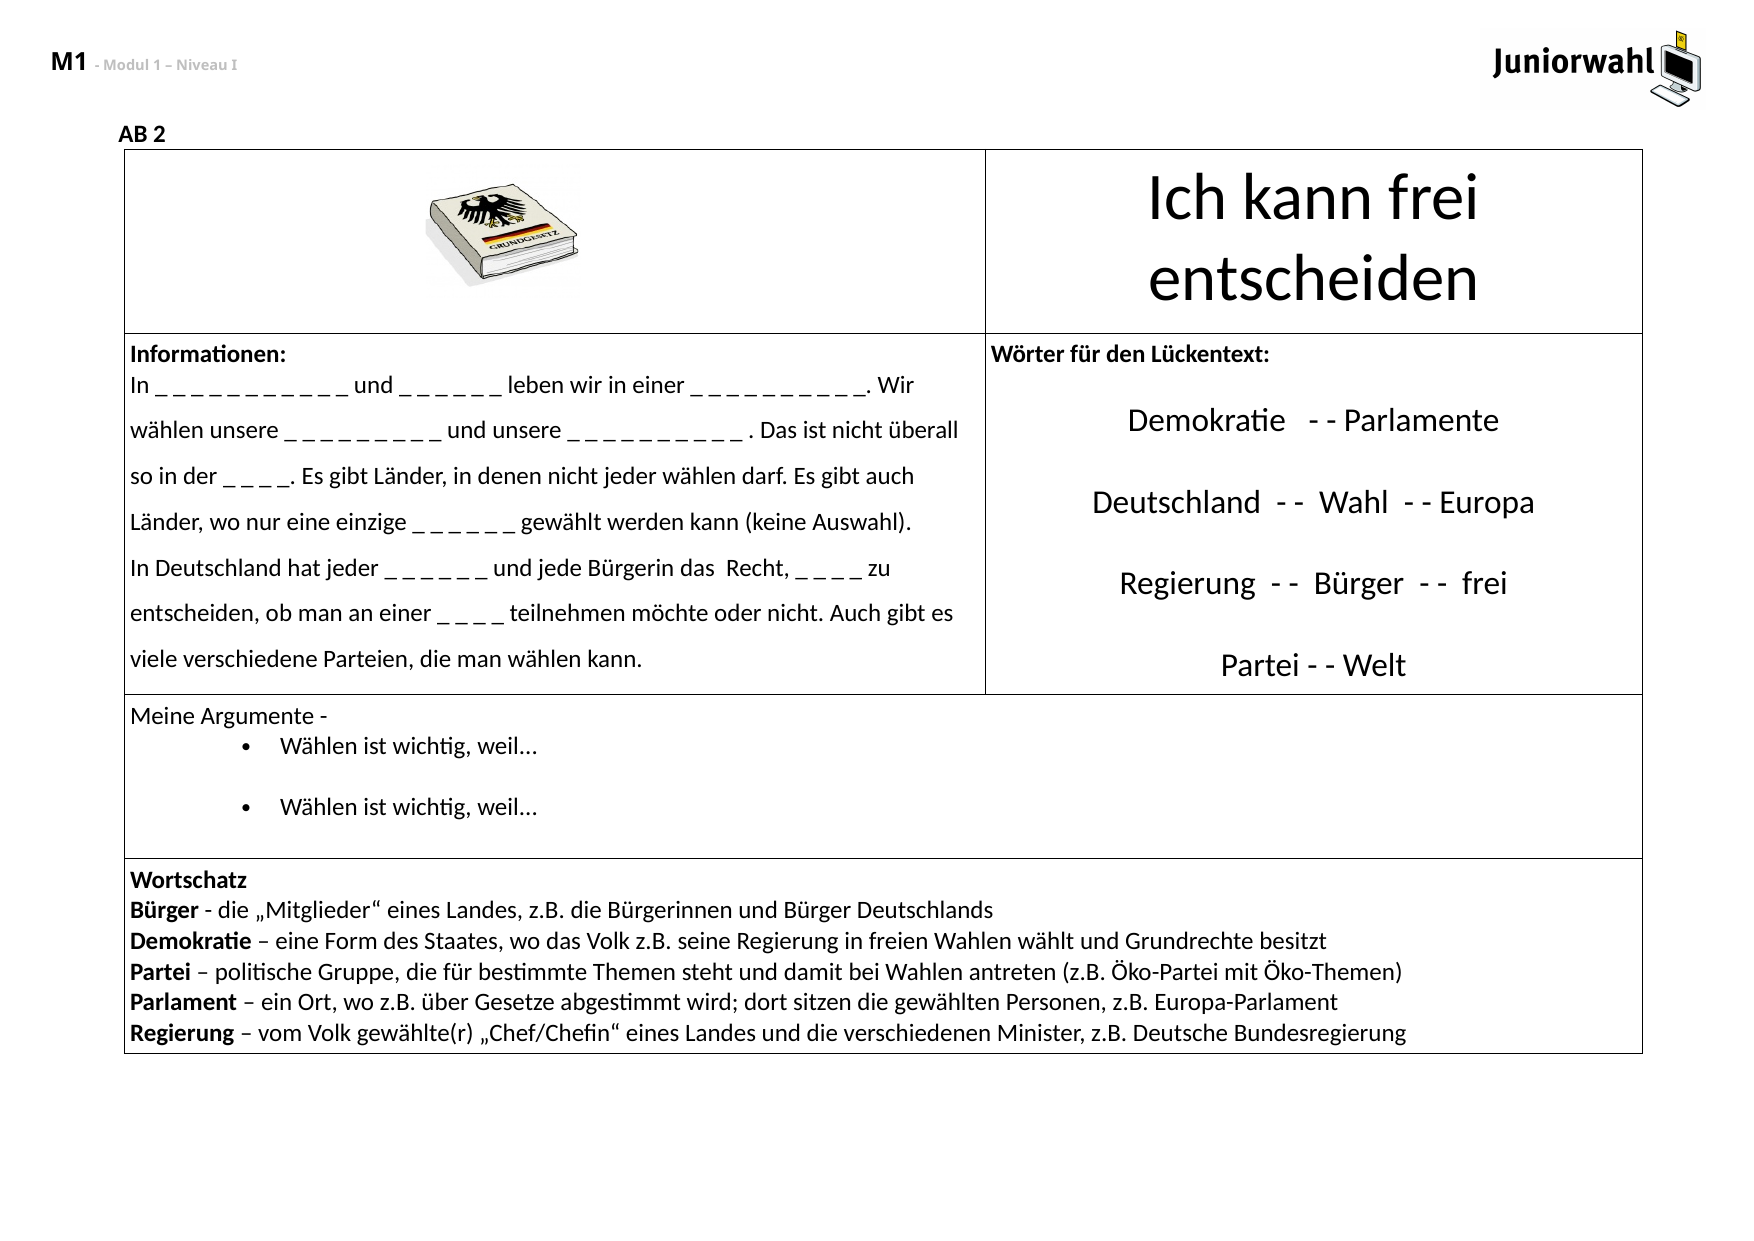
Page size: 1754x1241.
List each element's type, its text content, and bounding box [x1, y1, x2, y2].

table_header Ich kann frei entscheiden [986, 150, 1642, 332]
table_header [125, 150, 985, 332]
picture [425, 162, 582, 298]
text AB 2 [118, 118, 1636, 149]
table_cell Meine Argumente - Wählen ist wichtig, weil... Wählen ist wichtig, weil... [125, 695, 1642, 858]
picture [1480, 28, 1706, 110]
table_cell Informationen: In _ _ _ _ _ _ _ _ _ _ _ und _ _ _ _ _ _ leben wir in einer _ _ _ _ _ _ _ _ _ _. Wir wählen unsere _ _ _ _ _ _ _ _ _ und unsere _ _ _ _ _ _ _ _ _ _ . Das ist nicht überall so in der _ _ _ _. Es gibt Länder, in denen nicht jeder wählen darf. Es gibt auch Länder, wo nur eine einzige _ _ _ _ _ _ gewählt werden kann (keine Auswahl). In Deutschland hat jeder _ _ _ _ _ _ und jede Bürgerin das Recht, _ _ _ _ zu entscheiden, ob man an einer _ _ _ _ teilnehmen möchte oder nicht. Auch gibt es viele verschiedene Parteien, die man wählen kann. [125, 334, 985, 694]
table_cell Wortschatz Bürger - die „Mitglieder“ eines Landes, z.B. die Bürgerinnen und Bürger Deutschlands Demokratie – eine Form des Staates, wo das Volk z.B. seine Regierung in freien Wahlen wählt und Grundrechte besitzt Partei – politische Gruppe, die für bestimmte Themen steht und damit bei Wahlen antreten (z.B. Öko-Partei mit Öko-Themen) Parlament – ein Ort, wo z.B. über Gesetze abgestimmt wird; dort sitzen die gewählten Personen, z.B. Europa-Parlament Regierung – vom Volk gewählte(r) „Chef/Chefin“ eines Landes und die verschiedenen Minister, z.B. Deutsche Bundesregierung [125, 859, 1642, 1053]
table_cell Wörter für den Lückentext: Demokratie - - Parlamente Deutschland - - Wahl - - Europa Regierung - - Bürger - - frei Partei - - Welt [986, 334, 1642, 694]
